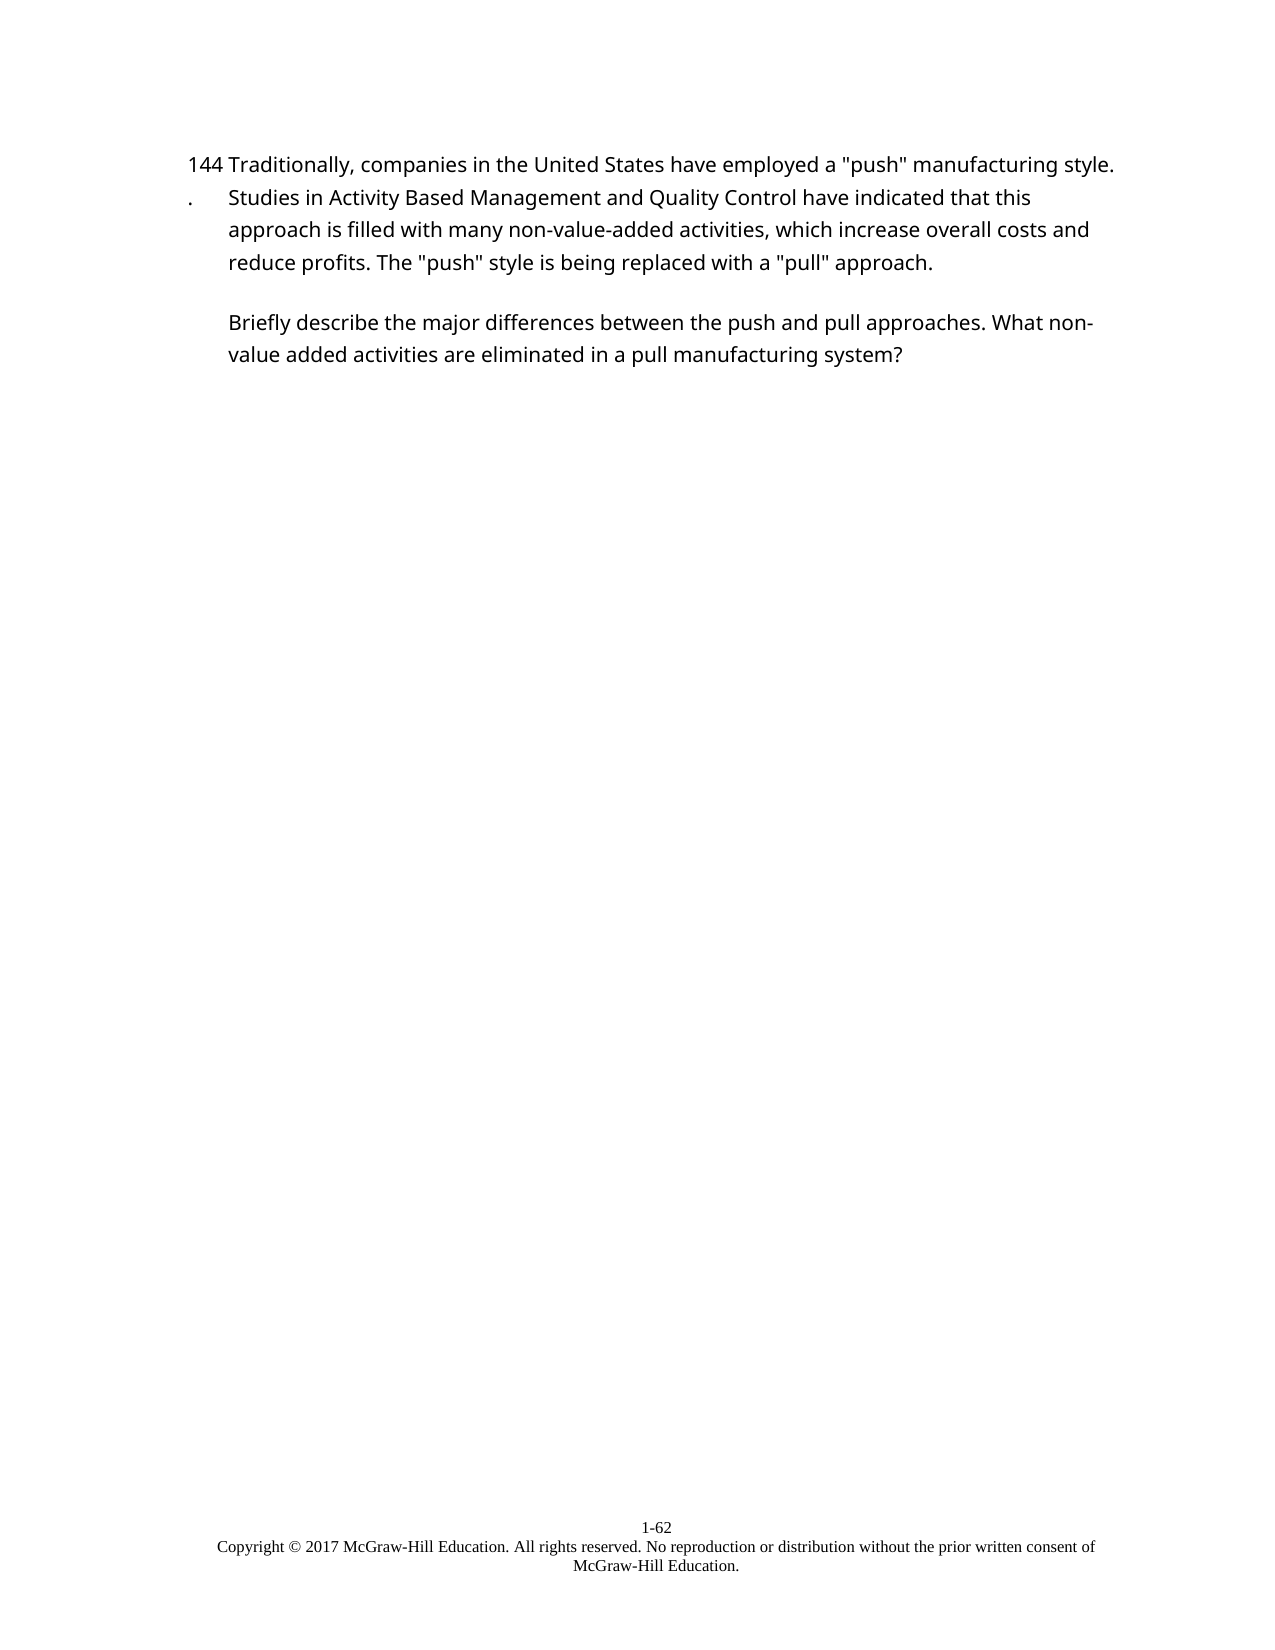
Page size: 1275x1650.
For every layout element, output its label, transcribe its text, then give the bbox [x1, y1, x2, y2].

table_header 144. [188, 150, 228, 693]
table_header Traditionally, companies in the United States have employed a "push" manufacturing style. Studies in Activity Based Management and Quality Control have indicated that this approach is filled with many non-value-added activities, which increase overall costs and reduce profits. The "push" style is being replaced with a "pull" approach. Briefly describe the major differences between the push and pull approaches. What non-value added activities are eliminated in a pull manufacturing system? [228, 150, 1125, 693]
